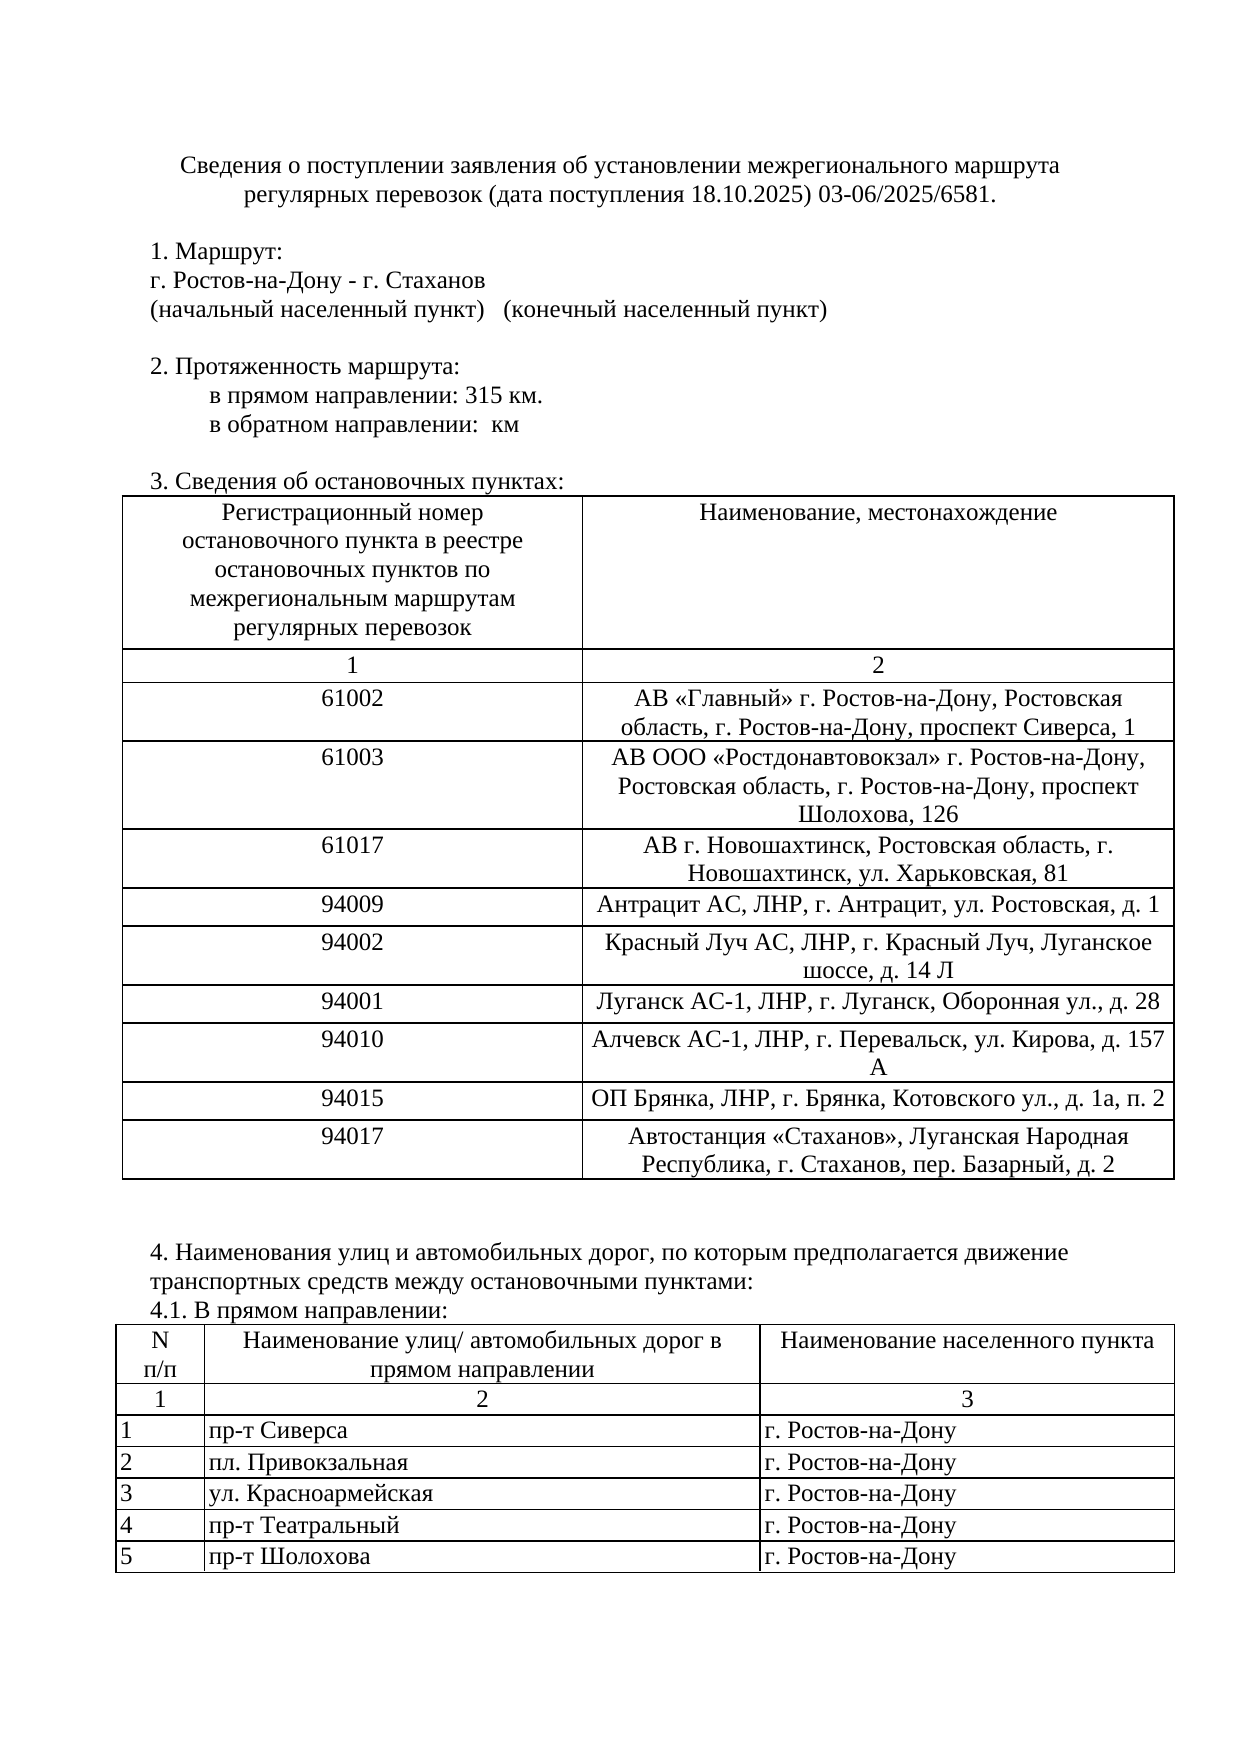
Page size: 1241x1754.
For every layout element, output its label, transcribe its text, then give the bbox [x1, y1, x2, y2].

table_cell Антрацит АС, ЛНР, г. Антрацит, ул. Ростовская, д. 1 [583, 889, 1173, 925]
table_cell Алчевск АС-1, ЛНР, г. Перевальск, ул. Кирова, д. 157 А [583, 1024, 1173, 1081]
table_header Наименование улиц/ автомобильных дорог в прямом направлении [205, 1325, 759, 1383]
table_cell 4 [117, 1510, 204, 1540]
table_cell пр-т Сиверса [205, 1416, 759, 1446]
table_cell пл. Привокзальная [205, 1447, 759, 1477]
table_cell г. Ростов-на-Дону [761, 1416, 1174, 1446]
text 4. Наименования улиц и автомобильных дорог, по которым предполагается движение транспортных средств между остановочными пунктами: [150, 1237, 1090, 1295]
text 1. Маршрут: [150, 236, 1090, 265]
table_cell г. Ростов-на-Дону [761, 1479, 1174, 1508]
table_cell 2 [583, 650, 1173, 681]
table_cell 94002 [123, 927, 582, 984]
table_cell Автостанция «Стаханов», Луганская Народная Республика, г. Стаханов, пер. Базарный, д. 2 [583, 1121, 1173, 1178]
table_header Наименование населенного пункта [761, 1325, 1174, 1383]
table_cell 3 [117, 1479, 204, 1508]
text Сведения о поступлении заявления об установлении межрегионального маршрута регулярных перевозок (дата поступления 18.10.2025) 03-06/2025/6581. [150, 150, 1090, 207]
table_cell г. Ростов-на-Дону [761, 1510, 1174, 1540]
table_cell 1 [123, 650, 582, 681]
table_cell 94009 [123, 889, 582, 925]
table_cell г. Ростов-на-Дону [761, 1447, 1174, 1477]
table_cell 1 [117, 1384, 204, 1414]
table_cell 3 [761, 1384, 1174, 1414]
text 2. Протяженность маршрута: [150, 351, 1090, 380]
table_cell 94015 [123, 1083, 582, 1119]
table_cell 5 [117, 1542, 204, 1571]
table_cell 1 [117, 1416, 204, 1446]
table_header Регистрационный номер остановочного пункта в реестре остановочных пунктов по межрегиональным маршрутам регулярных перевозок [123, 497, 582, 648]
table_cell ул. Красноармейская [205, 1479, 759, 1508]
table_cell пр-т Шолохова [205, 1542, 759, 1571]
text г. Ростов-на-Дону - г. Стаханов [150, 265, 1090, 294]
table_cell Луганск АС-1, ЛНР, г. Луганск, Оборонная ул., д. 28 [583, 986, 1173, 1022]
table_cell Красный Луч АС, ЛНР, г. Красный Луч, Луганское шоссе, д. 14 Л [583, 927, 1173, 984]
table_cell 61003 [123, 742, 582, 828]
table_cell 94010 [123, 1024, 582, 1081]
table_cell АВ «Главный» г. Ростов-на-Дону, Ростовская область, г. Ростов-на-Дону, проспект Сиверса, 1 [583, 683, 1173, 740]
table_cell 2 [205, 1384, 759, 1414]
table_cell ОП Брянка, ЛНР, г. Брянка, Котовского ул., д. 1а, п. 2 [583, 1083, 1173, 1119]
table_header N п/п [117, 1325, 204, 1383]
table_cell г. Ростов-на-Дону [761, 1542, 1174, 1571]
table_cell 61017 [123, 830, 582, 887]
text в прямом направлении: 315 км. [150, 380, 1090, 409]
table_cell АВ г. Новошахтинск, Ростовская область, г. Новошахтинск, ул. Харьковская, 81 [583, 830, 1173, 887]
text в обратном направлении: км [150, 409, 1090, 437]
text 3. Сведения об остановочных пунктах: [150, 466, 1090, 495]
text 4.1. В прямом направлении: [150, 1295, 1090, 1323]
table_cell 61002 [123, 683, 582, 740]
table_cell 94017 [123, 1121, 582, 1178]
table_cell 94001 [123, 986, 582, 1022]
table_cell 2 [117, 1447, 204, 1477]
table_cell пр-т Театральный [205, 1510, 759, 1540]
table_cell АВ ООО «Ростдонавтовокзал» г. Ростов-на-Дону, Ростовская область, г. Ростов-на-Дону, проспект Шолохова, 126 [583, 742, 1173, 828]
text (начальный населенный пункт) (конечный населенный пункт) [150, 294, 1090, 322]
table_header Наименование, местонахождение [583, 497, 1173, 648]
